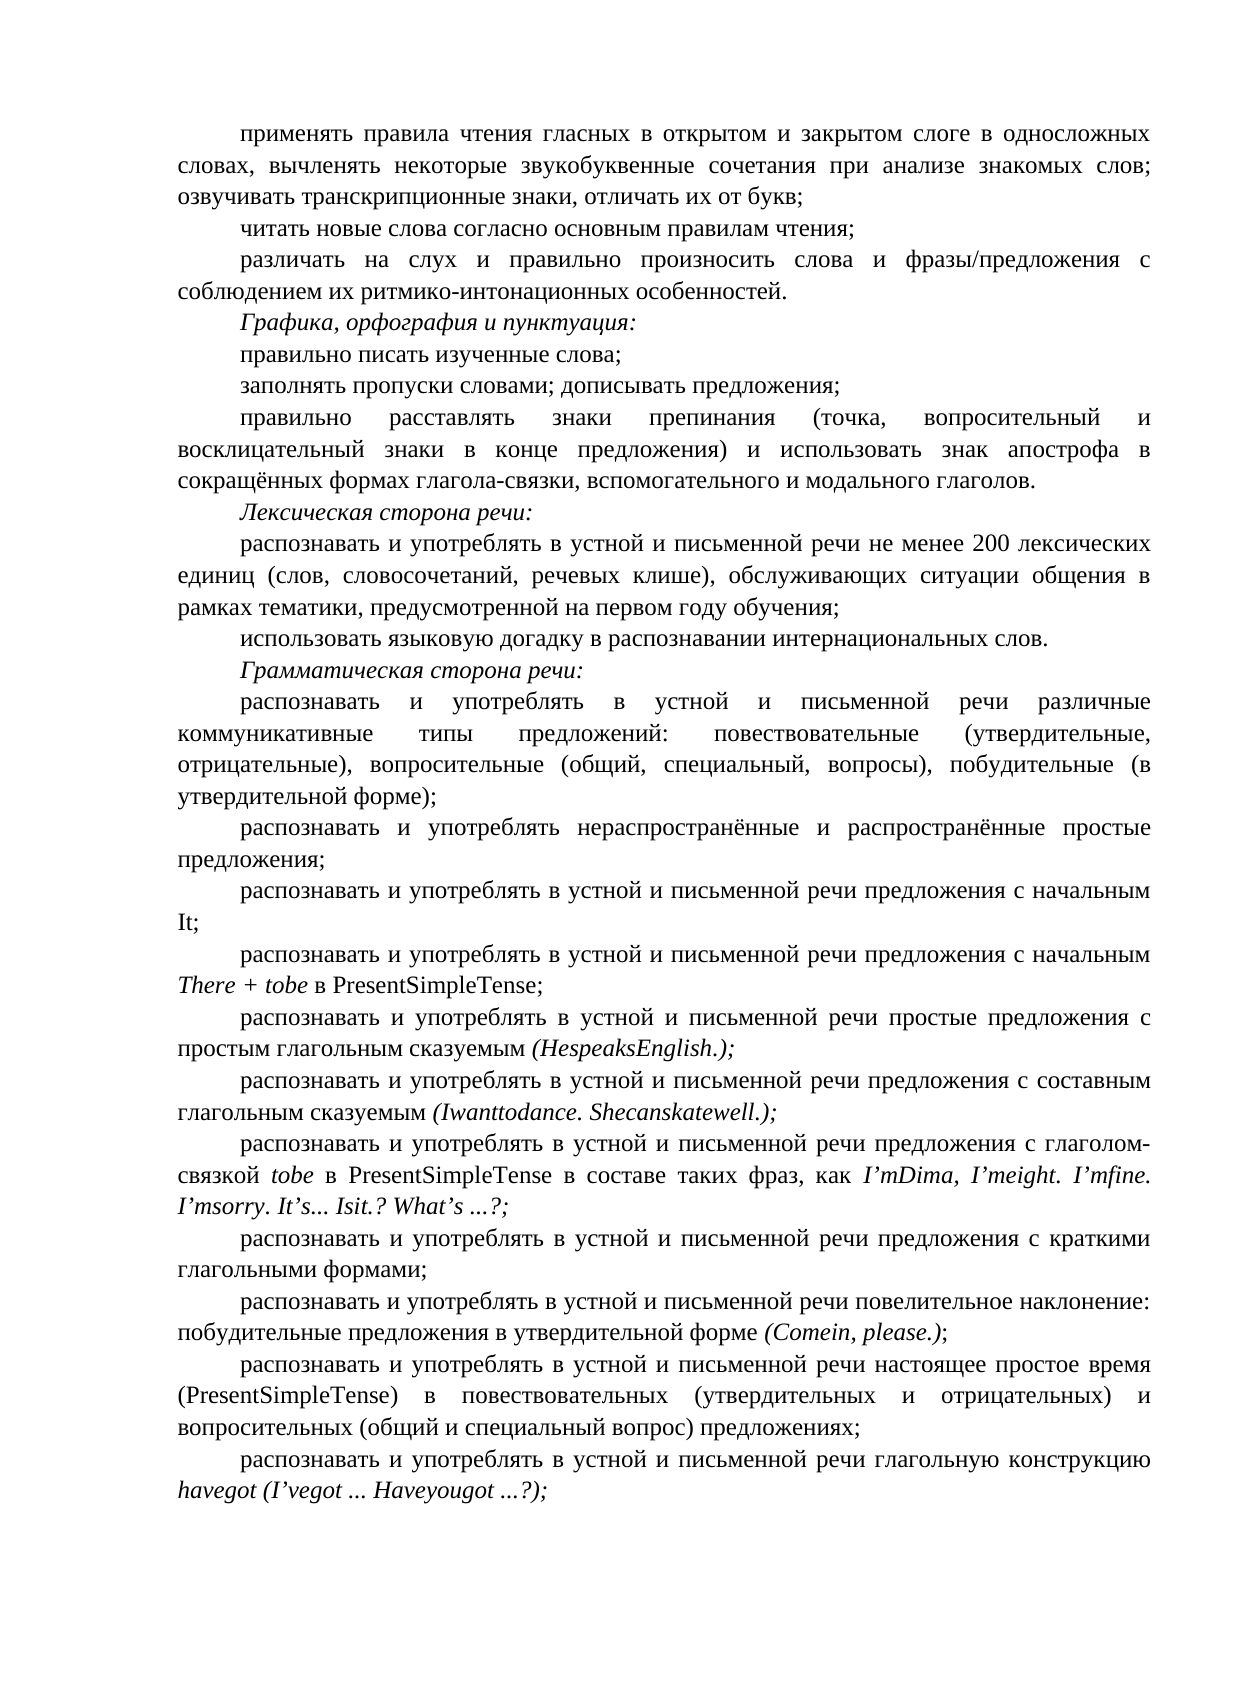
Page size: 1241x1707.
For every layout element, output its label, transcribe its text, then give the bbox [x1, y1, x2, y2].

text распознавать и употреблять в устной и письменной речи не менее 200 лексических единиц (слов, словосочетаний, речевых клише), обслуживающих ситуации общения в рамках тематики, предусмотренной на первом году обучения; [177, 528, 1152, 620]
text Лексическая сторона речи: [177, 497, 1152, 526]
text распознавать и употреблять в устной и письменной речи глагольную конструкцию havegot (I’vegot ... Haveyougot ...?); [177, 1444, 1152, 1504]
text Грамматическая сторона речи: [177, 655, 1152, 683]
text распознавать и употреблять в устной и письменной речи простые предложения с простым глагольным сказуемым (HespeaksEnglish.); [177, 1002, 1152, 1062]
text распознавать и употреблять в устной и письменной речи предложения с начальным There + tobe в PresentSimpleTense; [177, 939, 1152, 999]
text правильно писать изученные слова; [177, 339, 1152, 368]
text распознавать и употреблять в устной и письменной речи предложения с глаголом-связкой tobe в PresentSimpleTense в составе таких фраз, как I’mDima, I’meight. I’mfine. I’msorry. It’s... Isit.? What’s ...?; [177, 1128, 1152, 1220]
text распознавать и употреблять в устной и письменной речи предложения с составным глагольным сказуемым (Iwanttodance. Shecanskatewell.); [177, 1065, 1152, 1125]
text различать на слух и правильно произносить слова и фразы/предложения с соблюдением их ритмико-интонационных особенностей. [177, 244, 1152, 305]
text правильно расставлять знаки препинания (точка, вопросительный и восклицательный знаки в конце предложения) и использовать знак апострофа в сокращённых формах глагола-связки, вспомогательного и модального глаголов. [177, 402, 1152, 494]
text распознавать и употреблять в устной и письменной речи предложения с начальным It; [177, 876, 1152, 936]
text распознавать и употреблять в устной и письменной речи настоящее простое время (PresentSimpleTense) в повествовательных (утвердительных и отрицательных) и вопросительных (общий и специальный вопрос) предложениях; [177, 1349, 1152, 1441]
text читать новые слова согласно основным правилам чтения; [177, 213, 1152, 242]
text применять правила чтения гласных в открытом и закрытом слоге в односложных словах, вычленять некоторые звукобуквенные сочетания при анализе знакомых слов; озвучивать транскрипционные знаки, отличать их от букв; [177, 118, 1152, 210]
text распознавать и употреблять в устной и письменной речи повелительное наклонение: побудительные предложения в утвердительной форме (Comein, please.); [177, 1286, 1152, 1346]
text распознавать и употреблять в устной и письменной речи предложения с краткими глагольными формами; [177, 1223, 1152, 1283]
text использовать языковую догадку в распознавании интернациональных слов. [177, 623, 1152, 652]
text заполнять пропуски словами; дописывать предложения; [177, 371, 1152, 399]
text распознавать и употреблять в устной и письменной речи различные коммуникативные типы предложений: повествовательные (утвердительные, отрицательные), вопросительные (общий, специальный, вопросы), побудительные (в утвердительной форме); [177, 686, 1152, 810]
text Графика, орфография и пунктуация: [177, 307, 1152, 336]
text распознавать и употреблять нераспространённые и распространённые простые предложения; [177, 812, 1152, 873]
